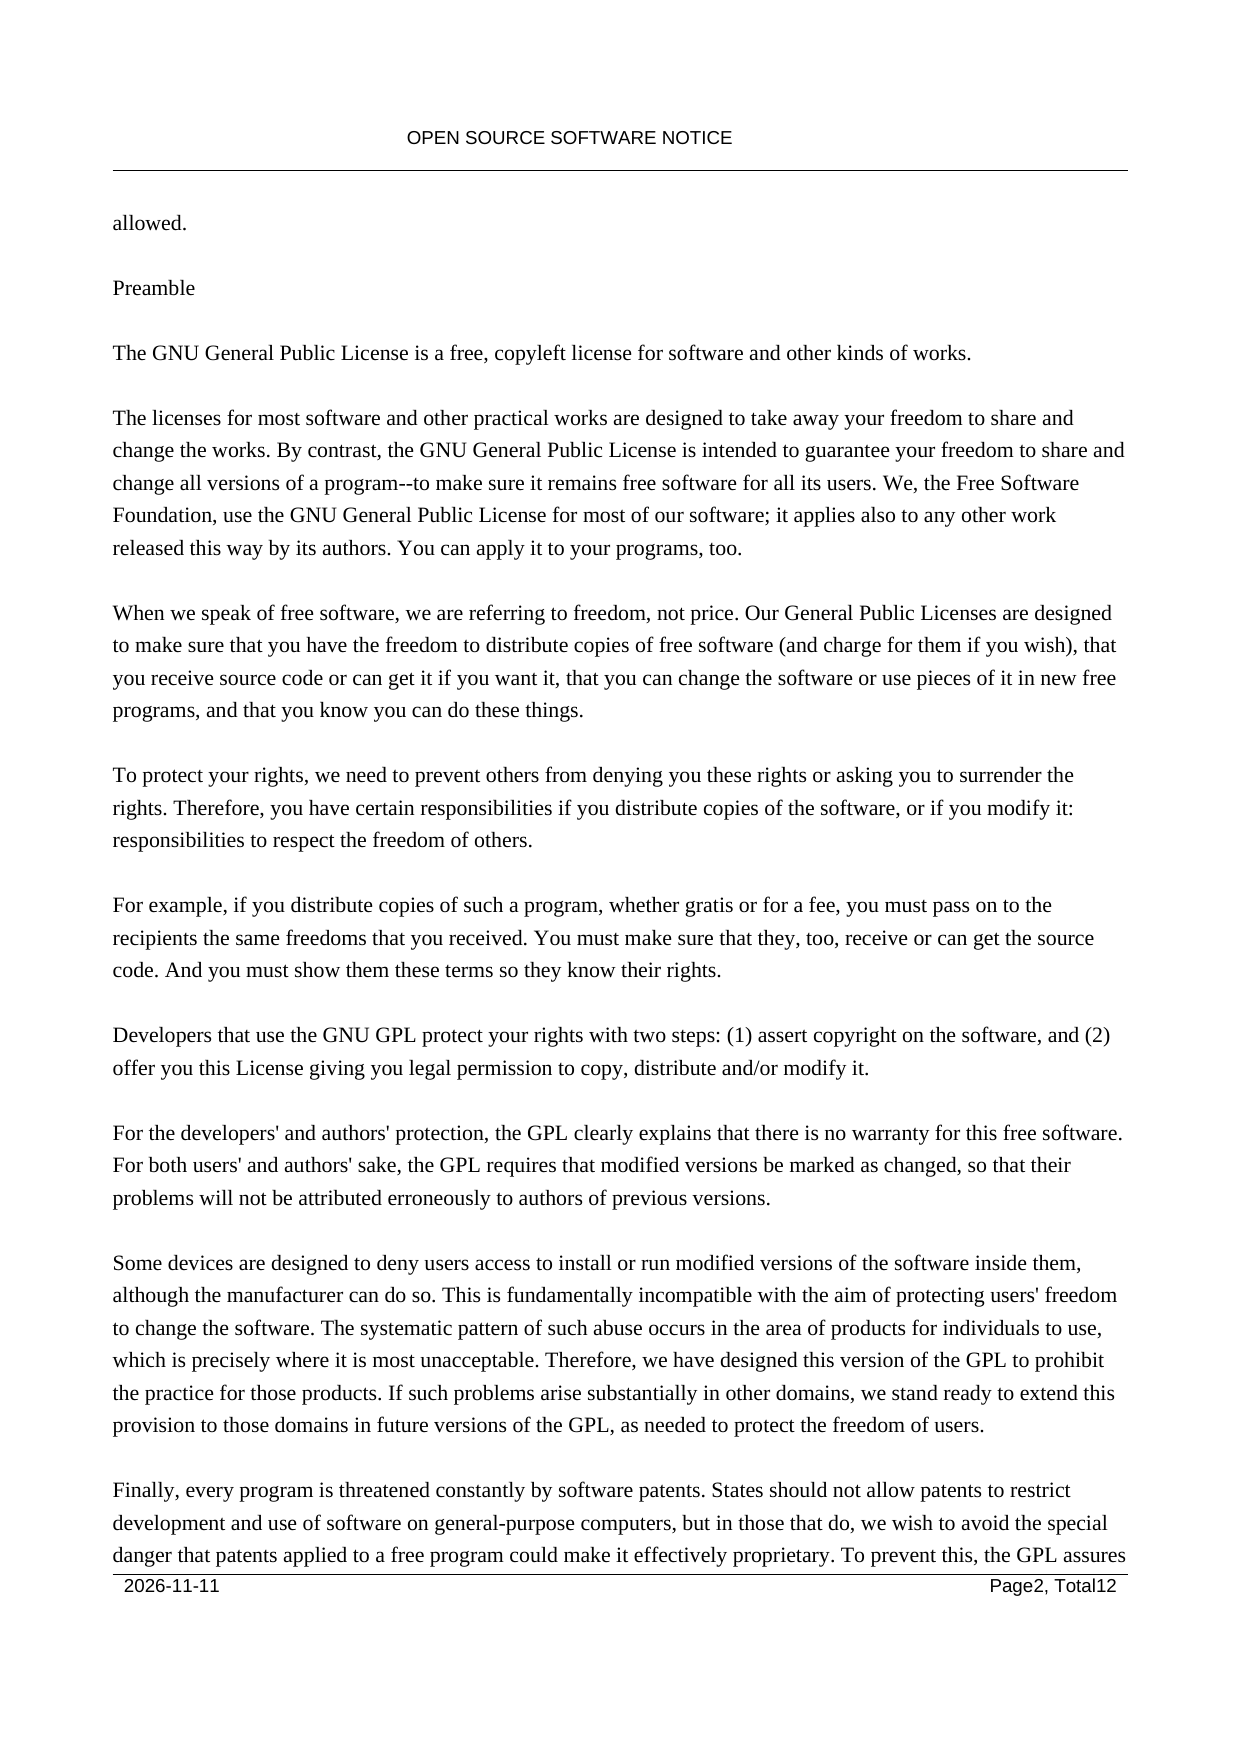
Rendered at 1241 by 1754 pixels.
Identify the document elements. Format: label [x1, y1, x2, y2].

text [112, 206, 1128, 1571]
